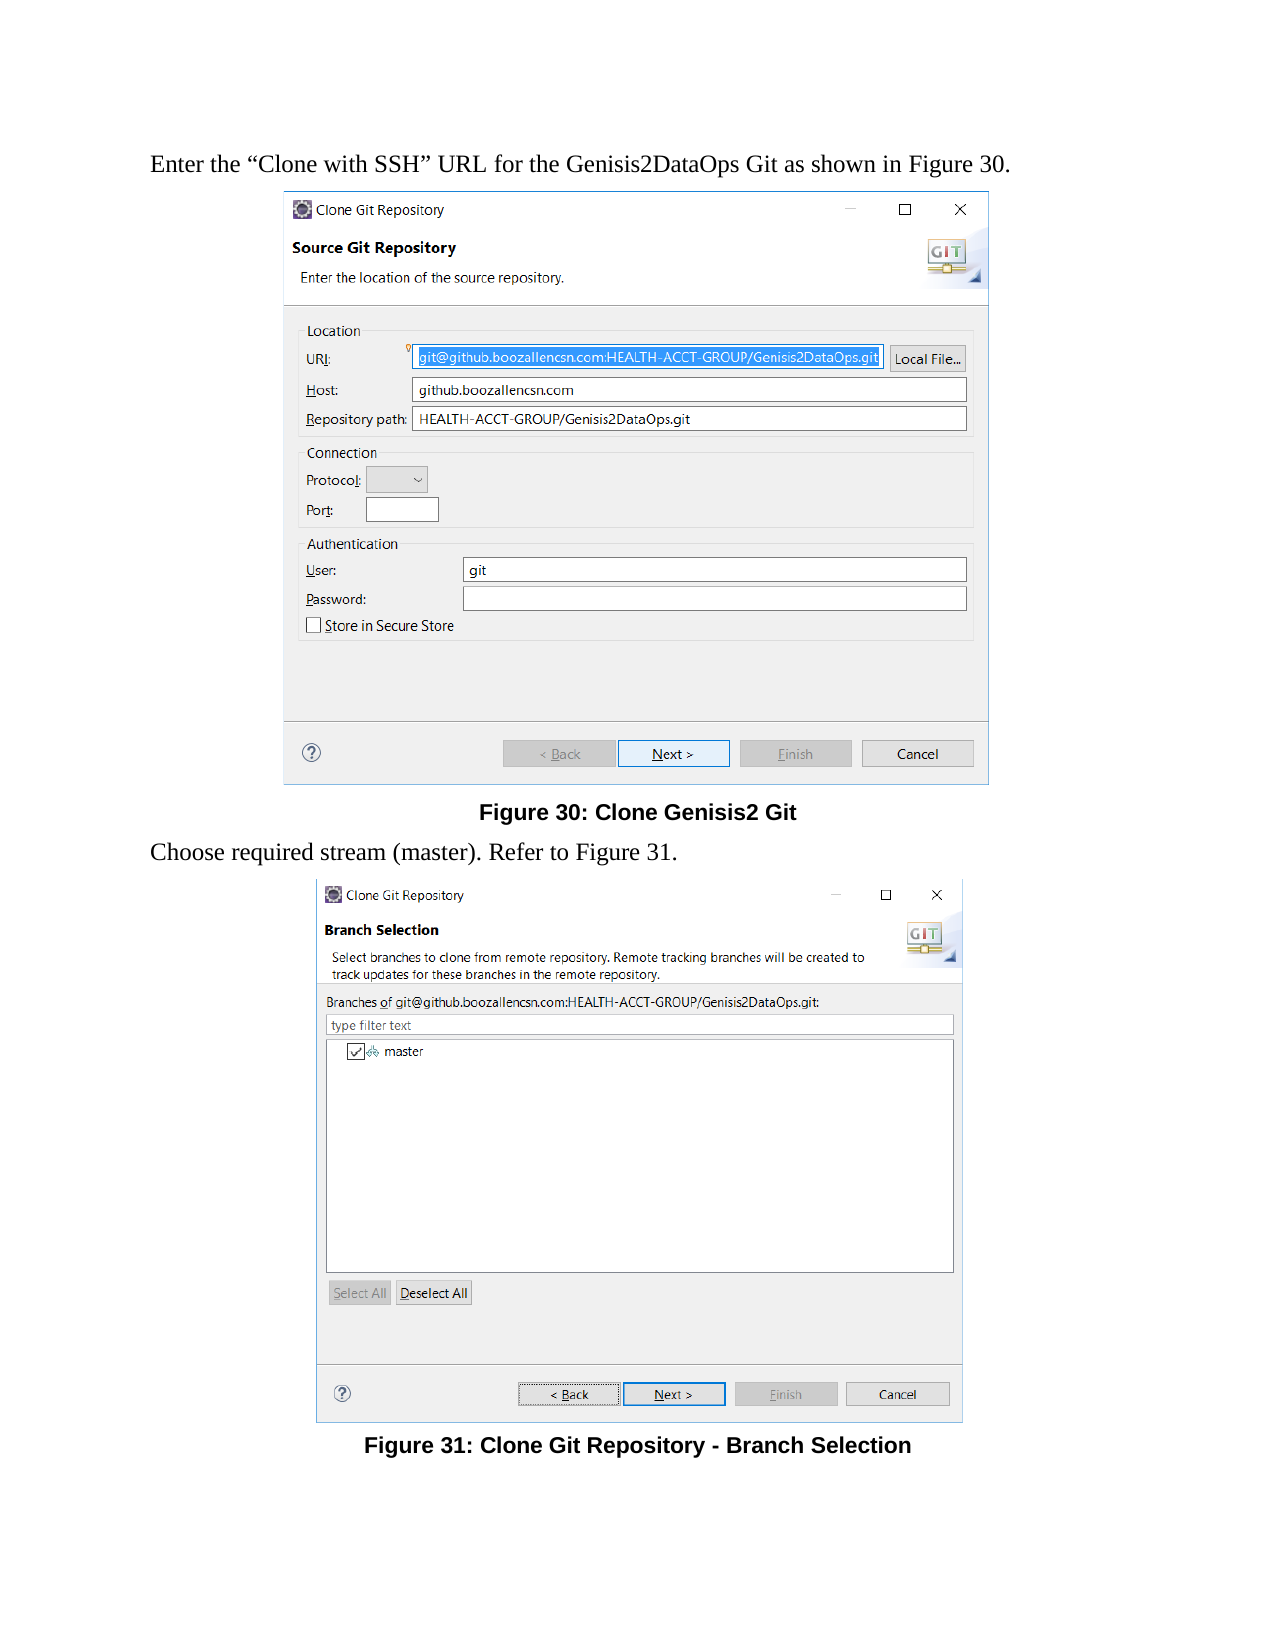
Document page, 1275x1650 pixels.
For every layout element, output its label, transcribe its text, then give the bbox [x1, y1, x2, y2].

text Figure 31: Clone Git Repository - Branch Selection [334, 1432, 942, 1458]
picture [283, 191, 989, 785]
text Choose required stream (master). Refer to Figure 31. [150, 837, 1137, 866]
text Enter the “Clone with SSH” URL for the Genisis2DataOps Git as shown in Figure 30. [150, 149, 1137, 178]
picture [316, 879, 963, 1423]
text Figure 30: Clone Genisis2 Git [334, 799, 942, 825]
